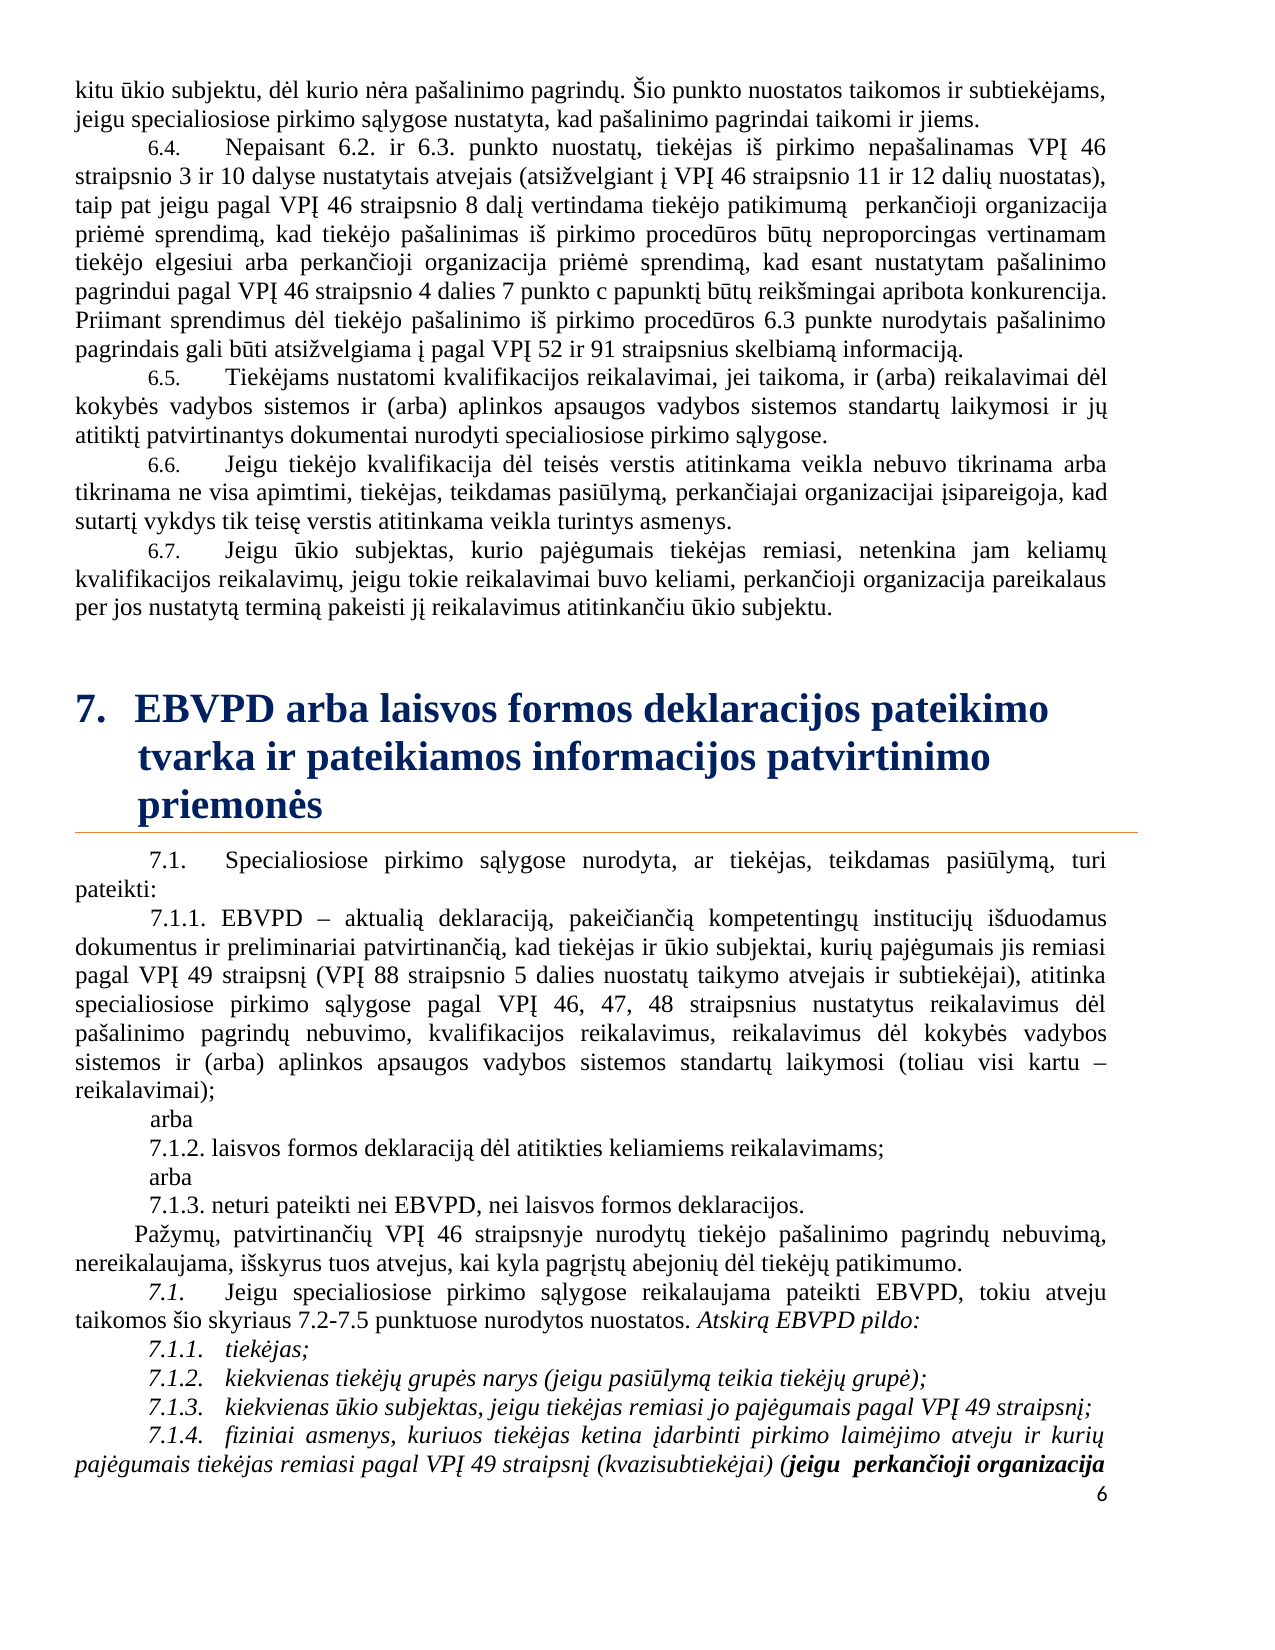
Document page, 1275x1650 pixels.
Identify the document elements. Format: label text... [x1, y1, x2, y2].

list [75, 75, 1107, 132]
list kiekvienas ūkio subjektas, jeigu tiekėjas remiasi jo pajėgumais pagal VPĮ 49 straipsnį; [75, 1392, 1107, 1420]
list Jeigu tiekėjo kvalifikacija dėl teisės verstis atitinkama veikla nebuvo tikrinama arba tikrinama ne visa apimtimi, tiekėjas, teikdamas pasiūlymą, perkančiajai organizacijai įsipareigoja, kad sutartį vykdys tik teisę verstis atitinkama veikla turintys asmenys. [75, 449, 1107, 535]
list 7.1. Specialiosiose pirkimo sąlygose nurodyta, ar tiekėjas, teikdamas pasiūlymą, turi pateikti: [75, 845, 1107, 903]
list 7.1.3. neturi pateikti nei EBVPD, nei laisvos formos deklaracijos. [75, 1190, 1107, 1219]
list kiekvienas tiekėjų grupės narys (jeigu pasiūlymą teikia tiekėjų grupė); [75, 1363, 1107, 1392]
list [75, 1420, 1107, 1478]
list Jeigu ūkio subjektas, kurio pajėgumais tiekėjas remiasi, netenkina jam keliamų kvalifikacijos reikalavimų, jeigu tokie reikalavimai buvo keliami, perkančioji organizacija pareikalaus per jos nustatytą terminą pakeisti jį reikalavimus atitinkančiu ūkio subjektu. [75, 535, 1107, 621]
list Jeigu specialiosiose pirkimo sąlygose reikalaujama pateikti EBVPD, tokiu atveju taikomos šio skyriaus 7.2-7.5 punktuose nurodytos nuostatos. Atskirą EBVPD pildo: [75, 1277, 1107, 1334]
list arba [75, 1162, 1107, 1190]
list Tiekėjams nustatomi kvalifikacijos reikalavimai, jei taikoma, ir (arba) reikalavimai dėl kokybės vadybos sistemos ir (arba) aplinkos apsaugos vadybos sistemos standartų laikymosi ir jų atitiktį patvirtinantys dokumentai nurodyti specialiosiose pirkimo sąlygose. [75, 362, 1107, 449]
list Nepaisant 6.2. ir 6.3. punkto nuostatų, tiekėjas iš pirkimo nepašalinamas VPĮ 46 straipsnio 3 ir 10 dalyse nustatytais atvejais (atsižvelgiant į VPĮ 46 straipsnio 11 ir 12 dalių nuostatas), taip pat jeigu pagal VPĮ 46 straipsnio 8 dalį vertindama tiekėjo patikimumą perkančioji organizacija priėmė sprendimą, kad tiekėjo pašalinimas iš pirkimo procedūros būtų neproporcingas vertinamam tiekėjo elgesiui arba perkančioji organizacija priėmė sprendimą, kad esant nustatytam pašalinimo pagrindui pagal VPĮ 46 straipsnio 4 dalies 7 punkto c papunktį būtų reikšmingai apribota konkurencija. Priimant sprendimus dėl tiekėjo pašalinimo iš pirkimo procedūros 6.3 punkte nurodytais pašalinimo pagrindais gali būti atsižvelgiama į pagal VPĮ 52 ir 91 straipsnius skelbiamą informaciją. [75, 132, 1107, 362]
list 7.1.2. laisvos formos deklaraciją dėl atitikties keliamiems reikalavimams; [75, 1133, 1107, 1162]
list Pažymų, patvirtinančių VPĮ 46 straipsnyje nurodytų tiekėjo pašalinimo pagrindų nebuvimą, nereikalaujama, išskyrus tuos atvejus, kai kyla pagrįstų abejonių dėl tiekėjų patikimumo. [75, 1219, 1107, 1277]
list 7.1.1. EBVPD – aktualią deklaraciją, pakeičiančią kompetentingų institucijų išduodamus dokumentus ir preliminariai patvirtinančią, kad tiekėjas ir ūkio subjektai, kurių pajėgumais jis remiasi pagal VPĮ 49 straipsnį (VPĮ 88 straipsnio 5 dalies nuostatų taikymo atvejais ir subtiekėjai), atitinka specialiosiose pirkimo sąlygose pagal VPĮ 46, 47, 48 straipsnius nustatytus reikalavimus dėl pašalinimo pagrindų nebuvimo, kvalifikacijos reikalavimus, reikalavimus dėl kokybės vadybos sistemos ir (arba) aplinkos apsaugos vadybos sistemos standartų laikymosi (toliau visi kartu – reikalavimai); [75, 903, 1107, 1104]
list arba [75, 1104, 1107, 1133]
list tiekėjas; [75, 1334, 1107, 1363]
subtitle EBVPD arba laisvos formos deklaracijos pateikimo tvarka ir pateikiamos informacijos patvirtinimo priemonės [75, 684, 1138, 832]
